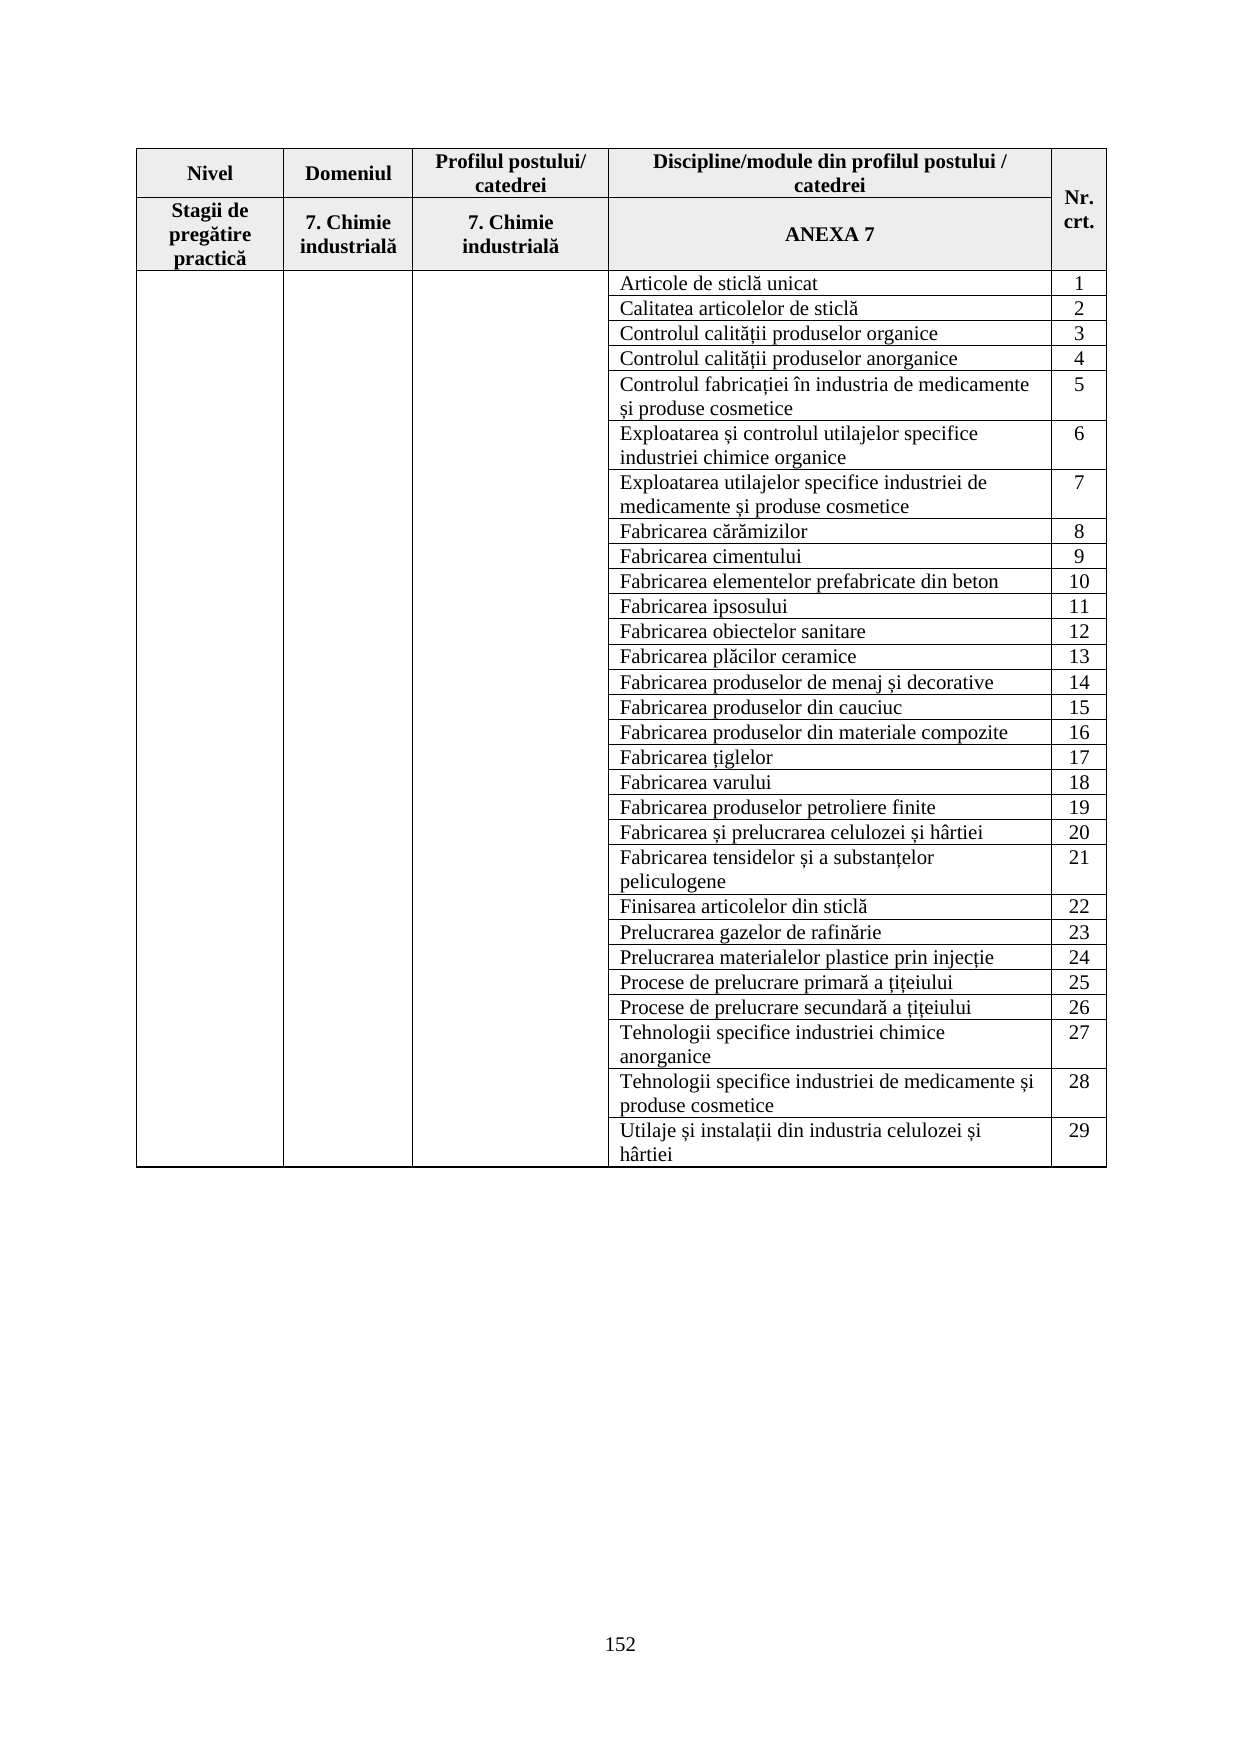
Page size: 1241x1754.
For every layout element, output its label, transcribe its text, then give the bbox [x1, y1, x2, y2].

table_cell 9 [1052, 544, 1106, 568]
table_cell Controlul calității produselor organice [609, 321, 1051, 345]
table_cell 6 [1052, 421, 1106, 469]
table_cell 28 [1052, 1069, 1106, 1117]
table_cell Prelucrarea gazelor de rafinărie [609, 920, 1051, 944]
table_cell Exploatarea utilajelor specifice industriei de medicamente și produse cosmetice [609, 470, 1051, 518]
table_cell 18 [1052, 770, 1106, 794]
table_cell 29 [1052, 1118, 1106, 1166]
table_cell 7 [1052, 470, 1106, 518]
table_cell Exploatarea și controlul utilajelor specifice industriei chimice organice [609, 421, 1051, 469]
table_header Domeniul [284, 149, 412, 197]
table_cell 2 [1052, 296, 1106, 320]
table_header Nivel [137, 149, 283, 197]
table_cell Prelucrarea materialelor plastice prin injecție [609, 945, 1051, 969]
table_cell 16 [1052, 720, 1106, 744]
table_cell Procese de prelucrare secundară a țițeiului [609, 995, 1051, 1019]
table_cell 11 [1052, 594, 1106, 618]
table_cell ANEXA 7 [609, 198, 1051, 270]
table_cell 25 [1052, 970, 1106, 994]
table_cell 8 [1052, 519, 1106, 543]
table_cell Fabricarea varului [609, 770, 1051, 794]
table_cell 1 [1052, 271, 1106, 295]
table_cell 3 [1052, 321, 1106, 345]
table_cell 27 [1052, 1020, 1106, 1068]
table_header Nr. crt. [1052, 149, 1106, 270]
table_cell Fabricarea produselor din cauciuc [609, 695, 1051, 719]
table_cell Tehnologii specifice industriei de medicamente și produse cosmetice [609, 1069, 1051, 1117]
table_header Discipline/module din profilul postului / catedrei [609, 149, 1051, 197]
table_cell Calitatea articolelor de sticlă [609, 296, 1051, 320]
table_cell Fabricarea tensidelor și a substanțelor peliculogene [609, 845, 1051, 893]
table_cell Fabricarea obiectelor sanitare [609, 619, 1051, 643]
table_cell Fabricarea plăcilor ceramice [609, 645, 1051, 668]
table_cell Tehnologii specifice industriei chimice anorganice [609, 1020, 1051, 1068]
table_cell 19 [1052, 795, 1106, 819]
table_cell Articole de sticlă unicat [609, 271, 1051, 295]
table_cell Fabricarea elementelor prefabricate din beton [609, 569, 1051, 593]
table_cell Controlul calității produselor anorganice [609, 346, 1051, 370]
table_cell Fabricarea produselor petroliere finite [609, 795, 1051, 819]
table_cell 21 [1052, 845, 1106, 893]
table_cell 5 [1052, 371, 1106, 419]
table_cell Controlul fabricației în industria de medicamente și produse cosmetice [609, 371, 1051, 419]
table_cell Fabricarea produselor de menaj și decorative [609, 670, 1051, 694]
table_cell Fabricarea cimentului [609, 544, 1051, 568]
table_cell 15 [1052, 695, 1106, 719]
table_cell Fabricarea ipsosului [609, 594, 1051, 618]
table_cell 20 [1052, 820, 1106, 844]
table_cell Fabricarea țiglelor [609, 745, 1051, 769]
table_header Profilul postului/ catedrei [413, 149, 608, 197]
table_cell [137, 271, 283, 1166]
table_cell 12 [1052, 619, 1106, 643]
table_cell 14 [1052, 670, 1106, 694]
table_cell Procese de prelucrare primară a țițeiului [609, 970, 1051, 994]
table_cell 10 [1052, 569, 1106, 593]
table_cell 7. Chimie industrială [284, 198, 412, 270]
table_cell 23 [1052, 920, 1106, 944]
table_cell 24 [1052, 945, 1106, 969]
table_cell 26 [1052, 995, 1106, 1019]
table_cell Fabricarea și prelucrarea celulozei și hârtiei [609, 820, 1051, 844]
table_cell [284, 271, 412, 1166]
table_cell Stagii de pregătire practică [137, 198, 283, 270]
table_cell Fabricarea cărămizilor [609, 519, 1051, 543]
table_cell 13 [1052, 645, 1106, 668]
table_cell Finisarea articolelor din sticlă [609, 895, 1051, 918]
table_cell 17 [1052, 745, 1106, 769]
table_cell 22 [1052, 895, 1106, 918]
table_cell 4 [1052, 346, 1106, 370]
table_cell Fabricarea produselor din materiale compozite [609, 720, 1051, 744]
table_cell 7. Chimie industrială [413, 198, 608, 270]
table_cell [413, 271, 608, 1166]
table_cell Utilaje și instalații din industria celulozei și hârtiei [609, 1118, 1051, 1166]
